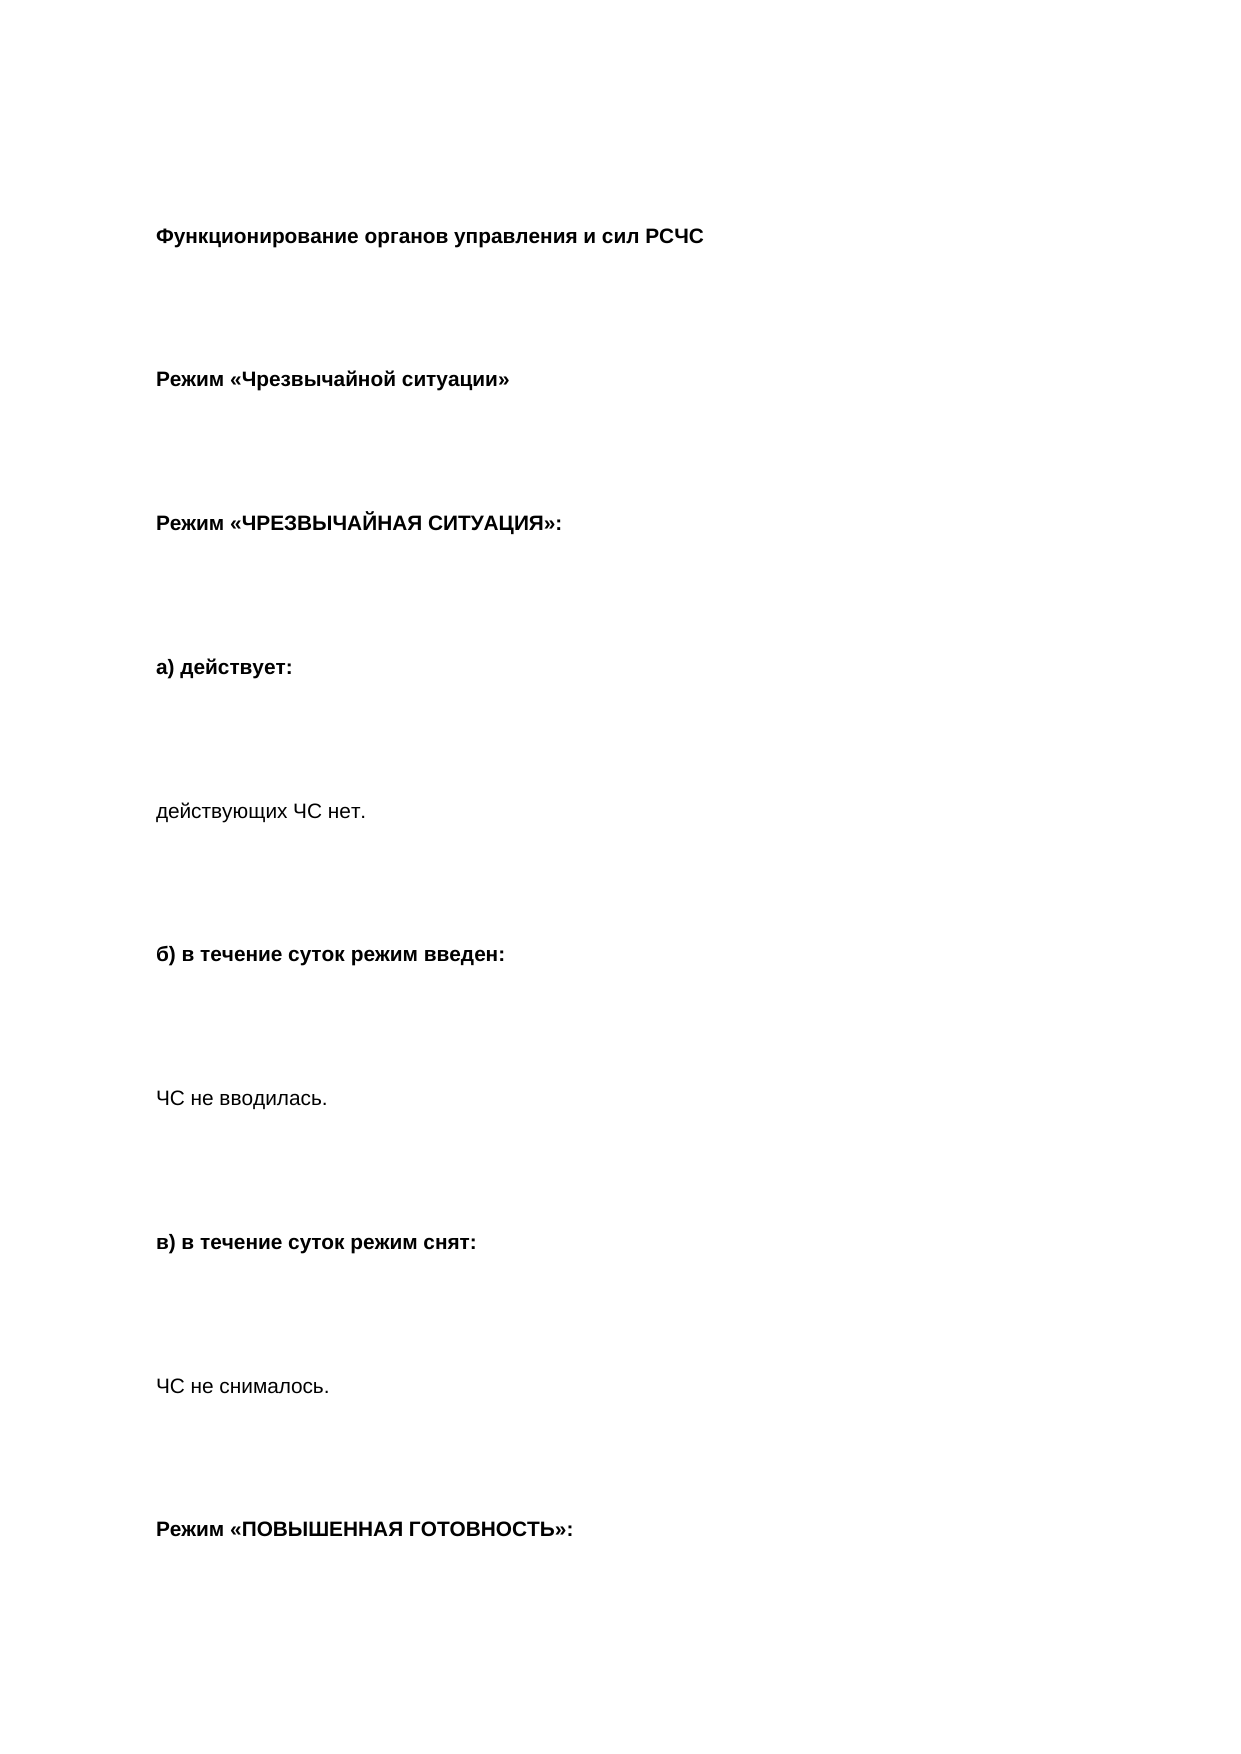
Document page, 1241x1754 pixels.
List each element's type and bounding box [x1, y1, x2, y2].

table_cell [140, 150, 1078, 1577]
